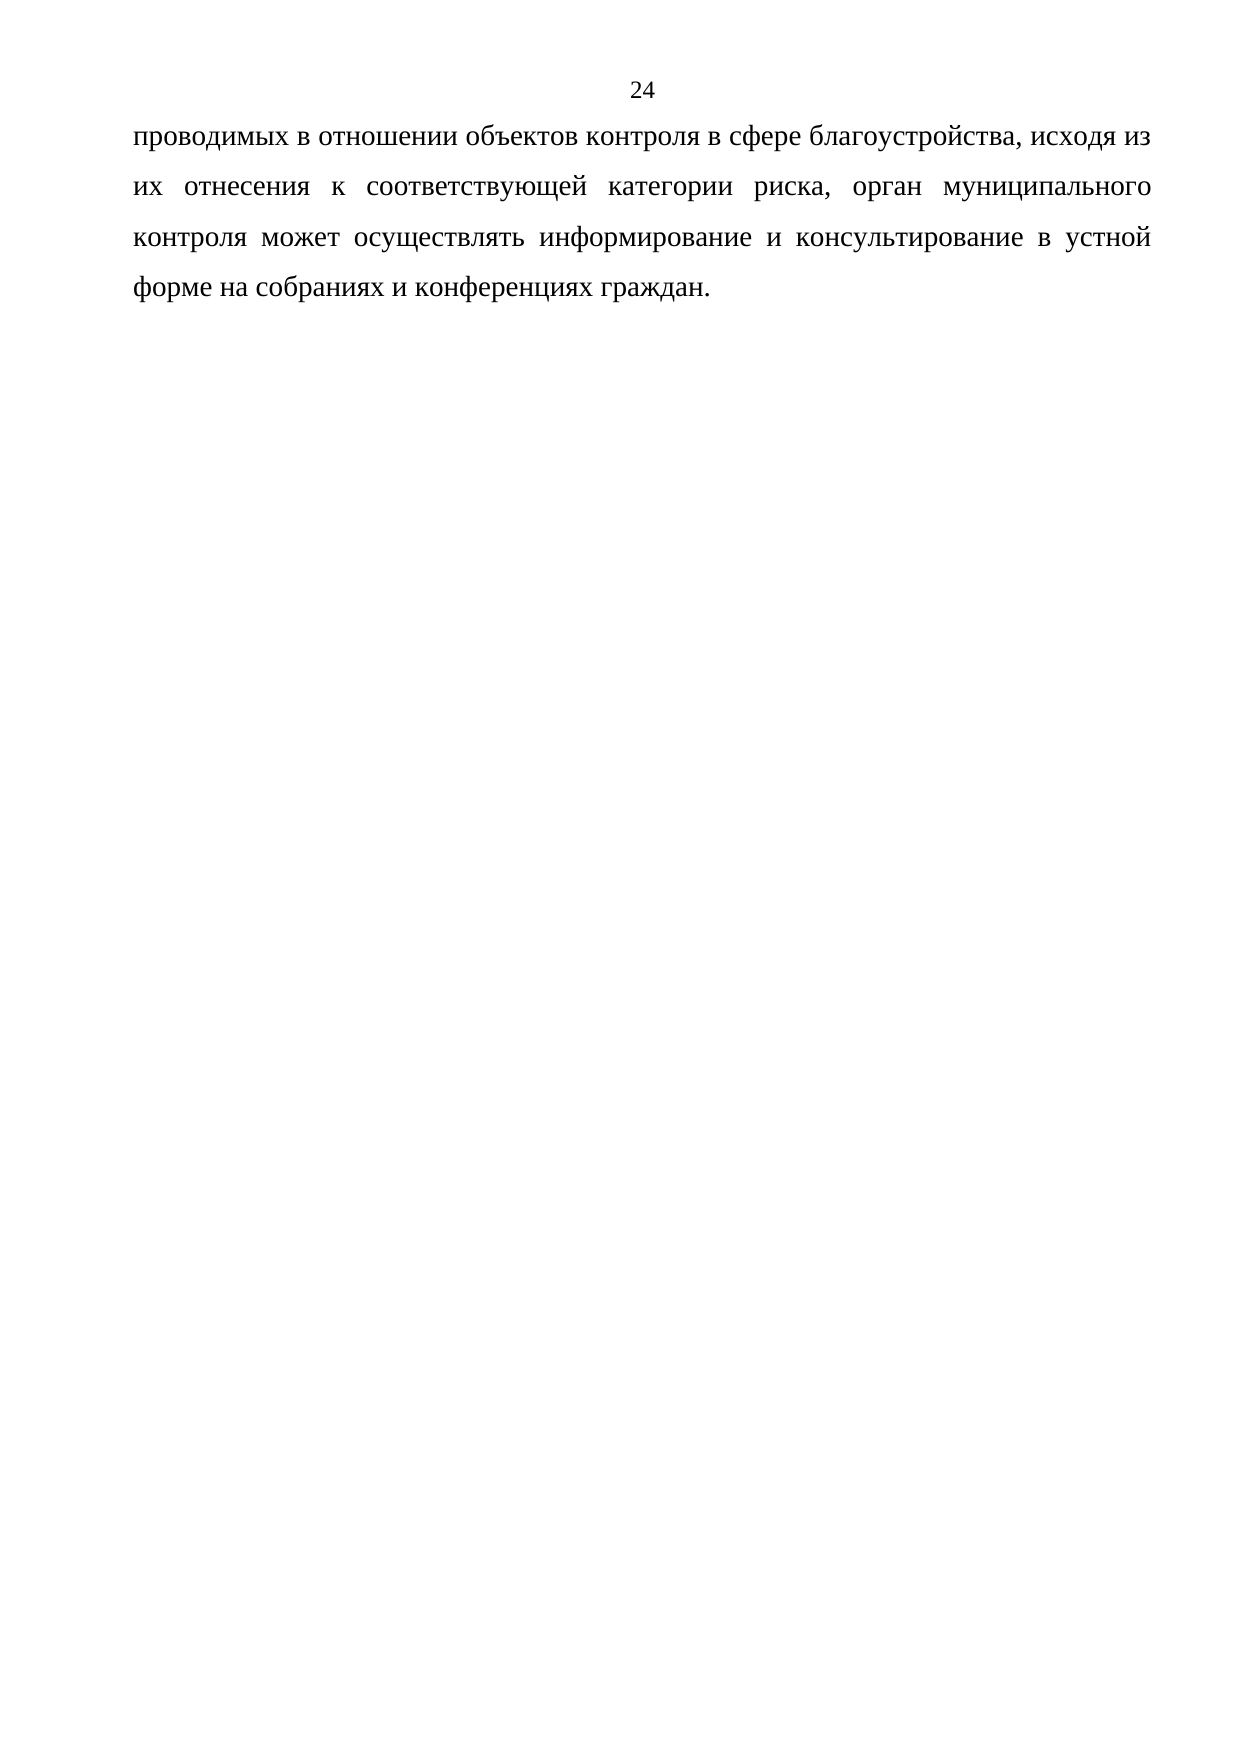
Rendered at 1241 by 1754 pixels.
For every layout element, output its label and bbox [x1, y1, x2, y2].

title [133, 118, 1152, 303]
